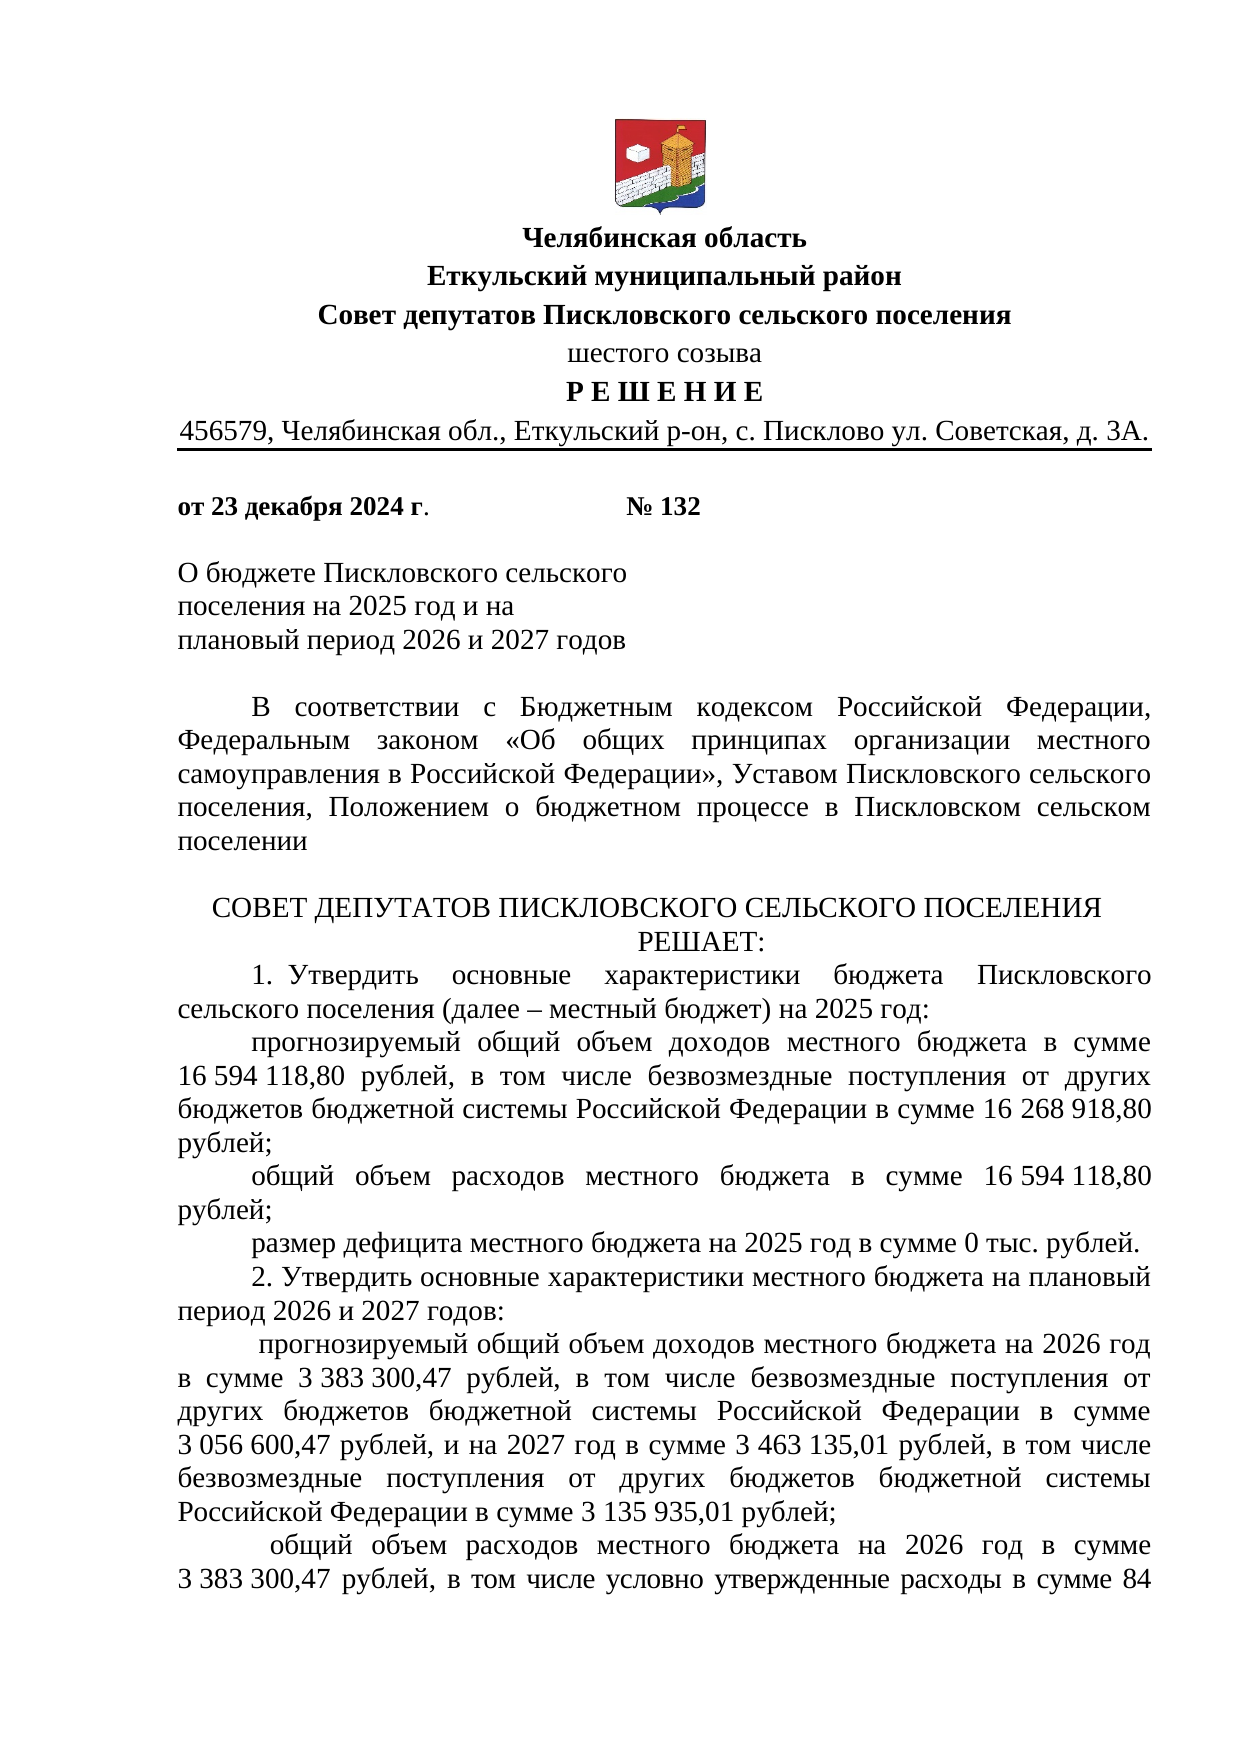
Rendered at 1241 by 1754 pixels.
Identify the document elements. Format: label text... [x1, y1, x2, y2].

text прогнозируемый общий объем доходов местного бюджета в сумме 16 594 118,80 рублей, в том числе безвозмездные поступления от других бюджетов бюджетной системы Российской Федерации в сумме 16 268 918,80 рублей; [177, 1024, 1152, 1158]
text 1. Утвердить основные характеристики бюджета Пискловского сельского поселения (далее – местный бюджет) на 2025 год: [177, 957, 1152, 1024]
text СОВЕТ ДЕПУТАТОВ ПИСКЛОВСКОГО СЕЛЬСКОГО ПОСЕЛЕНИЯ [162, 890, 1152, 924]
text 2. Утвердить основные характеристики местного бюджета на плановый период 2026 и 2027 годов: [177, 1259, 1152, 1326]
text РЕШАЕТ: [177, 924, 1152, 957]
title О бюджете Пискловского сельского [177, 555, 1152, 588]
text размер дефицита местного бюджета на 2025 год в сумме 0 тыс. рублей. [177, 1226, 1152, 1259]
text В соответствии с Бюджетным кодексом Российской Федерации, Федеральным законом «Об общих принципах организации местного самоуправления в Российской Федерации», Уставом Пискловского сельского поселения, Положением о бюджетном процессе в Пискловском сельском поселении [177, 689, 1152, 857]
text Совет депутатов Пискловского сельского поселения [177, 297, 1152, 331]
text прогнозируемый общий объем доходов местного бюджета на 2026 год в сумме 3 383 300,47 рублей, в том числе безвозмездные поступления от других бюджетов бюджетной системы Российской Федерации в сумме 3 056 600,47 рублей, и на 2027 год в сумме 3 463 135,01 рублей, в том числе безвозмездные поступления от других бюджетов бюджетной системы Российской Федерации в сумме 3 135 935,01 рублей; [177, 1326, 1152, 1527]
text 456579, Челябинская обл., Еткульский р-он, с. Писклово ул. Советская, д. 3А. [177, 413, 1152, 448]
picture [614, 118, 707, 215]
text Еткульский муниципальный район [177, 258, 1152, 292]
text от 23 декабря 2024 г. № 132 [177, 490, 1152, 521]
text Р Е Ш Е Н И Е [177, 374, 1152, 408]
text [177, 1527, 1152, 1594]
title плановый период 2026 и 2027 годов [177, 622, 1152, 655]
text Челябинская область [177, 220, 1152, 253]
text шестого созыва [177, 336, 1152, 369]
text общий объем расходов местного бюджета в сумме 16 594 118,80 рублей; [177, 1158, 1152, 1226]
title поселения на 2025 год и на [177, 588, 1152, 622]
